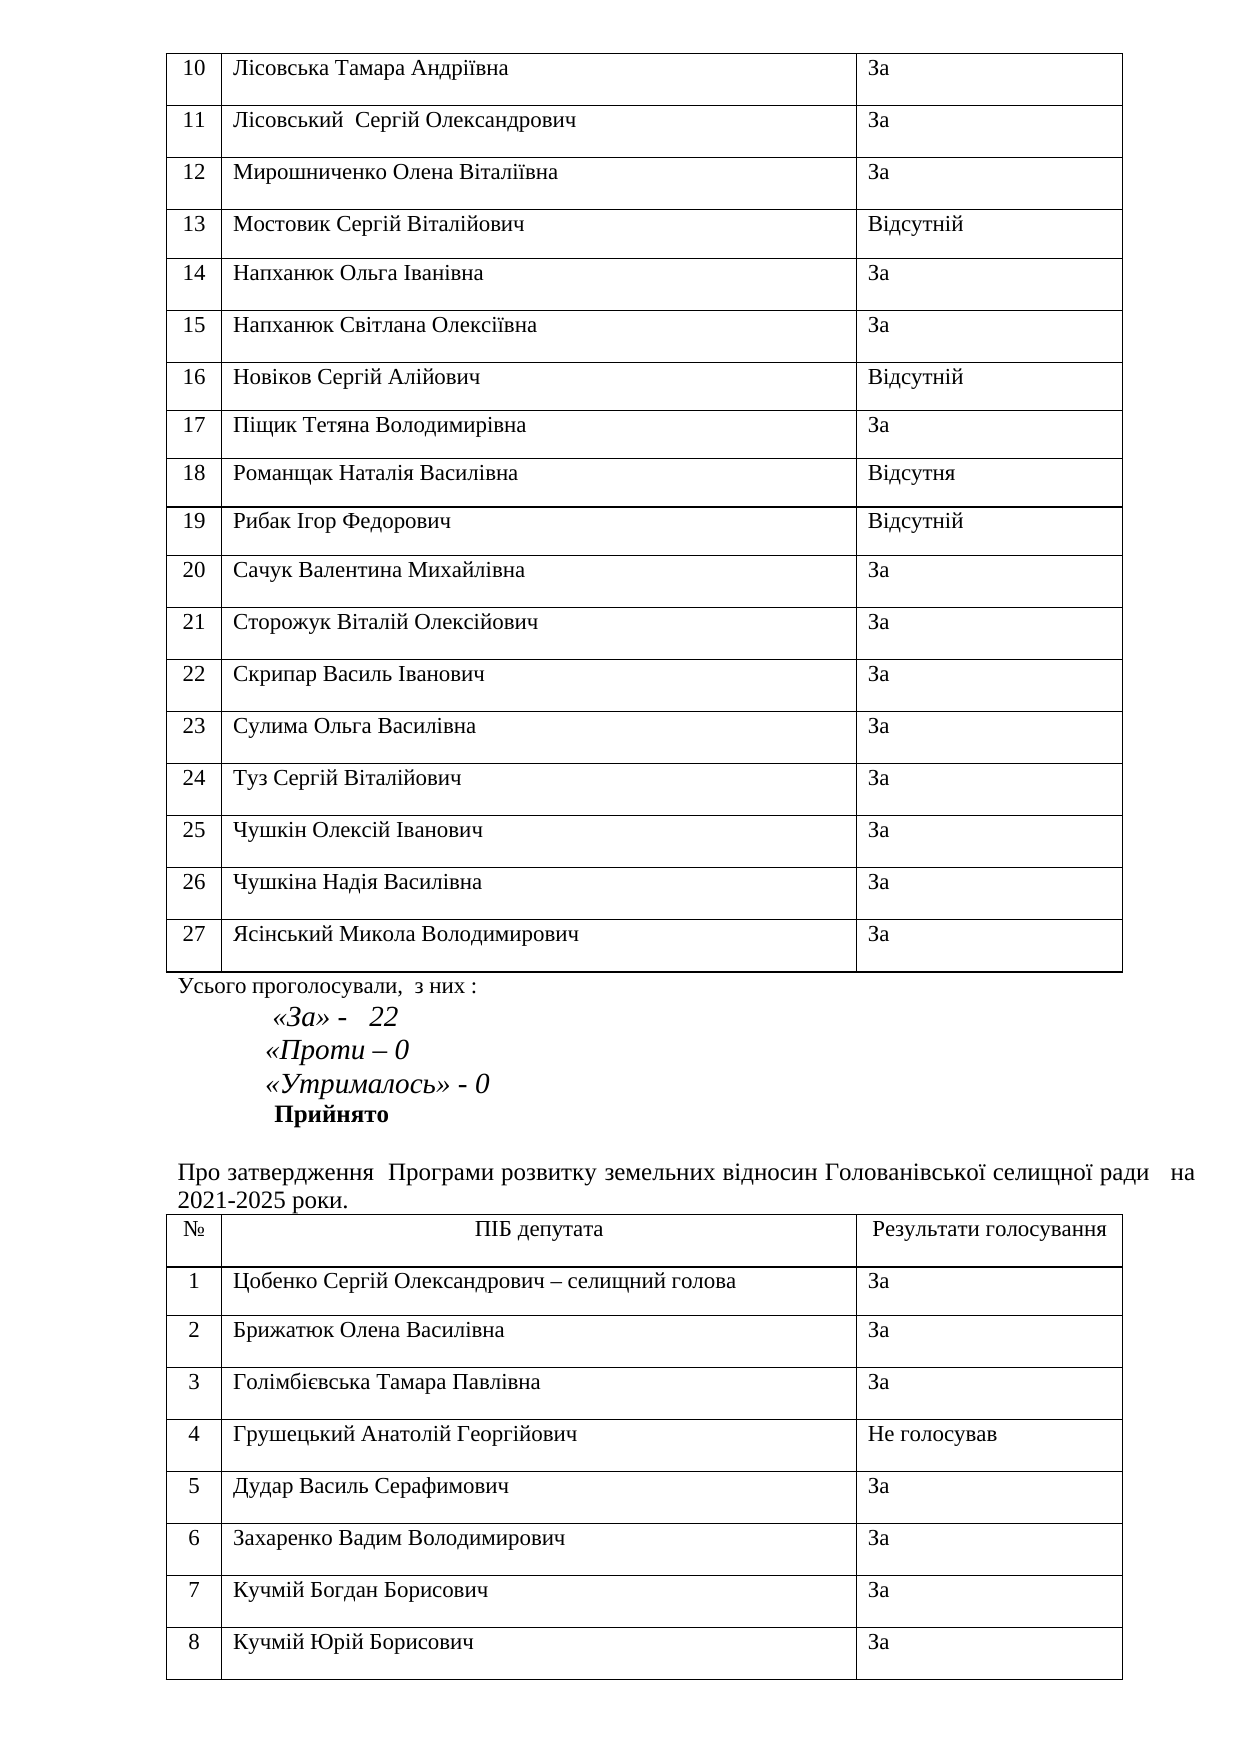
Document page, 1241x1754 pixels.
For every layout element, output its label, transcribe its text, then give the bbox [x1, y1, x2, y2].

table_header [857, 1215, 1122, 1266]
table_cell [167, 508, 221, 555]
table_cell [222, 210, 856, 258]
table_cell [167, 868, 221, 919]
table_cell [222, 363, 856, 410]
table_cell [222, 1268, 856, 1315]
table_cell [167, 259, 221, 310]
text «Утрималось» - 0 [265, 1066, 1196, 1099]
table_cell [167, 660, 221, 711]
text «Проти – 0 [265, 1032, 1196, 1066]
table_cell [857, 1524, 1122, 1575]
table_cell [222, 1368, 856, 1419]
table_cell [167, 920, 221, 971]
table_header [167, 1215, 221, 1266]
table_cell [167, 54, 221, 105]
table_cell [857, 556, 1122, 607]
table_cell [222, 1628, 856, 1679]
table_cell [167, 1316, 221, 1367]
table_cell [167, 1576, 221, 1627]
subtitle Про затвердження Програми розвитку земельних відносин Голованівської селищної ради на 2021-2025 роки. [177, 1157, 1196, 1214]
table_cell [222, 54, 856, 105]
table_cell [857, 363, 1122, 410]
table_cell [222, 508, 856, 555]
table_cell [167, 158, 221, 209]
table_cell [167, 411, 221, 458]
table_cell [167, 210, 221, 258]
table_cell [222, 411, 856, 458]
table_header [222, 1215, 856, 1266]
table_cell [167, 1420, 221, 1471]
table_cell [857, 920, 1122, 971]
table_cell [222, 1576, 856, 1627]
text «За» - 22 [265, 999, 1196, 1032]
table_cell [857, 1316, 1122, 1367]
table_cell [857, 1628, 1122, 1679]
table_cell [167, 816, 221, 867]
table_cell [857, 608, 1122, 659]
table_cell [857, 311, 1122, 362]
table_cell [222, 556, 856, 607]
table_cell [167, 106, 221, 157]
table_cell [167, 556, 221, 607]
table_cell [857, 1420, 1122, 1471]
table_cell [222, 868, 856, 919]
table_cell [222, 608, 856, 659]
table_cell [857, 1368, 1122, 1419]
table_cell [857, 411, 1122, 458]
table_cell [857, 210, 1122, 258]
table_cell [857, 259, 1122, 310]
text Усього проголосували, з них : [177, 972, 1196, 999]
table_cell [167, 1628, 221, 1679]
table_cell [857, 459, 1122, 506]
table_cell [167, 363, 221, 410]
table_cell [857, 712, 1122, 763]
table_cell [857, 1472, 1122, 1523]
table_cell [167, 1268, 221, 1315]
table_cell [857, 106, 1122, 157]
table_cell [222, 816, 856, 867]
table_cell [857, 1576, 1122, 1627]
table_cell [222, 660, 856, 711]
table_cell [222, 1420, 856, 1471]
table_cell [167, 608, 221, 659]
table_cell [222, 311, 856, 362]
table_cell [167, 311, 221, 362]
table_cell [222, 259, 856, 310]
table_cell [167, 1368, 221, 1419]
text Прийнято [274, 1099, 1196, 1128]
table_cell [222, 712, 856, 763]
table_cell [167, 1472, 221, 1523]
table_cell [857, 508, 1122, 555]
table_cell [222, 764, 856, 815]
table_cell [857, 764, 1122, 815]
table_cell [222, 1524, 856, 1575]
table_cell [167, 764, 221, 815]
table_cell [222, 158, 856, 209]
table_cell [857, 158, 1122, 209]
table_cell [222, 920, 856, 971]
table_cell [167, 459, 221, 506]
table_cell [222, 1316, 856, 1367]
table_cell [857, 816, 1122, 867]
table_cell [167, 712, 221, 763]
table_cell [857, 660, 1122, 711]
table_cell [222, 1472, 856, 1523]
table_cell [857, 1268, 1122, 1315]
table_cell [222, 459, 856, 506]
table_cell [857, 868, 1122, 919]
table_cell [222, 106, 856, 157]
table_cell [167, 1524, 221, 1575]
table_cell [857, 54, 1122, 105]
